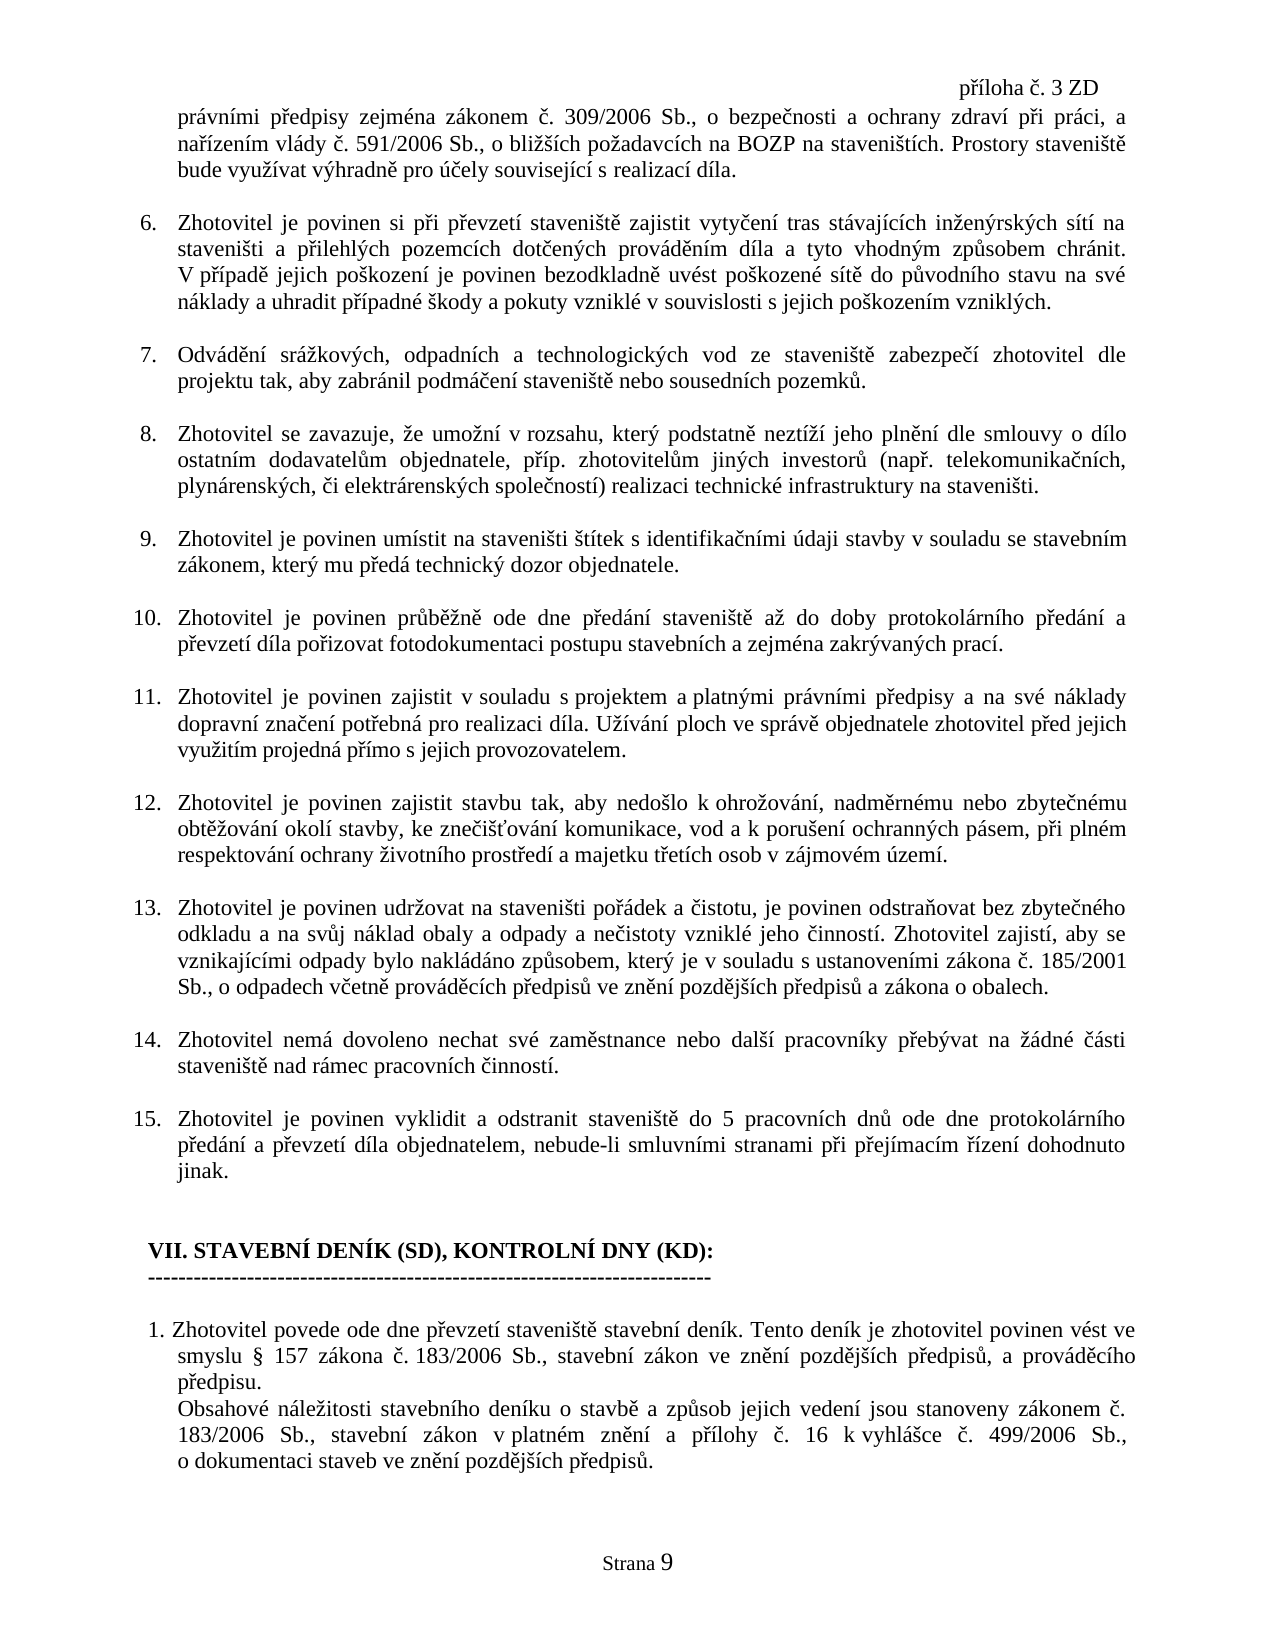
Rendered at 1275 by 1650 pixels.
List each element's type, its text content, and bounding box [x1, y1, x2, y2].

list Odvádění srážkových, odpadních a technologických vod ze staveniště zabezpečí zhotovitel dle projektu tak, aby zabránil podmáčení staveniště nebo sousedních pozemků. [140, 341, 1127, 393]
list Zhotovitel je povinen zajistit v souladu s projektem a platnými právními předpisy a na své náklady dopravní značení potřebná pro realizaci díla. Užívání ploch ve správě objednatele zhotovitel před jejich využitím projedná přímo s jejich provozovatelem. [133, 683, 1127, 762]
list Zhotovitel je povinen umístit na staveništi štítek s identifikačními údaji stavby v souladu se stavebním zákonem, který mu předá technický dozor objednatele. [140, 525, 1127, 578]
list Zhotovitel nemá dovoleno nechat své zaměstnance nebo další pracovníky přebývat na žádné části staveniště nad rámec pracovních činností. [133, 1026, 1127, 1078]
text VII. STAVEBNÍ DENÍK (SD), KONTROLNÍ DNY (KD): [148, 1237, 1137, 1263]
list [140, 103, 1127, 182]
list Zhotovitel se zavazuje, že umožní v rozsahu, který podstatně neztíží jeho plnění dle smlouvy o dílo ostatním dodavatelům objednatele, příp. zhotovitelům jiných investorů (např. telekomunikačních, plynárenských, či elektrárenských společností) realizaci technické infrastruktury na staveništi. [140, 420, 1127, 499]
text -------------------------------------------------------------------------- [148, 1263, 1137, 1289]
list Zhotovitel je povinen si při převzetí staveniště zajistit vytyčení tras stávajících inženýrských sítí na staveništi a přilehlých pozemcích dotčených prováděním díla a tyto vhodným způsobem chránit. V případě jejich poškození je povinen bezodkladně uvést poškozené sítě do původního stavu na své náklady a uhradit případné škody a pokuty vzniklé v souvislosti s jejich poškozením vzniklých. [140, 209, 1127, 314]
list Zhotovitel je povinen zajistit stavbu tak, aby nedošlo k ohrožování, nadměrnému nebo zbytečnému obtěžování okolí stavby, ke znečišťování komunikace, vod a k porušení ochranných pásem, při plném respektování ochrany životního prostředí a majetku třetích osob v zájmovém území. [133, 789, 1127, 868]
text 1. Zhotovitel povede ode dne převzetí staveniště stavební deník. Tento deník je zhotovitel povinen vést ve smyslu § 157 zákona č. 183/2006 Sb., stavební zákon ve znění pozdějších předpisů, a prováděcího předpisu. [148, 1316, 1137, 1395]
text Obsahové náležitosti stavebního deníku o stavbě a způsob jejich vedení jsou stanoveny zákonem č. 183/2006 Sb., stavební zákon v platném znění a přílohy č. 16 k vyhlášce č. 499/2006 Sb., o dokumentaci staveb ve znění pozdějších předpisů. [177, 1395, 1127, 1474]
list Zhotovitel je povinen průběžně ode dne předání staveniště až do doby protokolárního předání a převzetí díla pořizovat fotodokumentaci postupu stavebních a zejména zakrývaných prací. [133, 604, 1127, 657]
list Zhotovitel je povinen vyklidit a odstranit staveniště do 5 pracovních dnů ode dne protokolárního předání a převzetí díla objednatelem, nebude-li smluvními stranami při přejímacím řízení dohodnuto jinak. [133, 1105, 1127, 1184]
list Zhotovitel je povinen udržovat na staveništi pořádek a čistotu, je povinen odstraňovat bez zbytečného odkladu a na svůj náklad obaly a odpady a nečistoty vzniklé jeho činností. Zhotovitel zajistí, aby se vznikajícími odpady bylo nakládáno způsobem, který je v souladu s ustanoveními zákona č. 185/2001 Sb., o odpadech včetně prováděcích předpisů ve znění pozdějších předpisů a zákona o obalech. [133, 894, 1127, 999]
